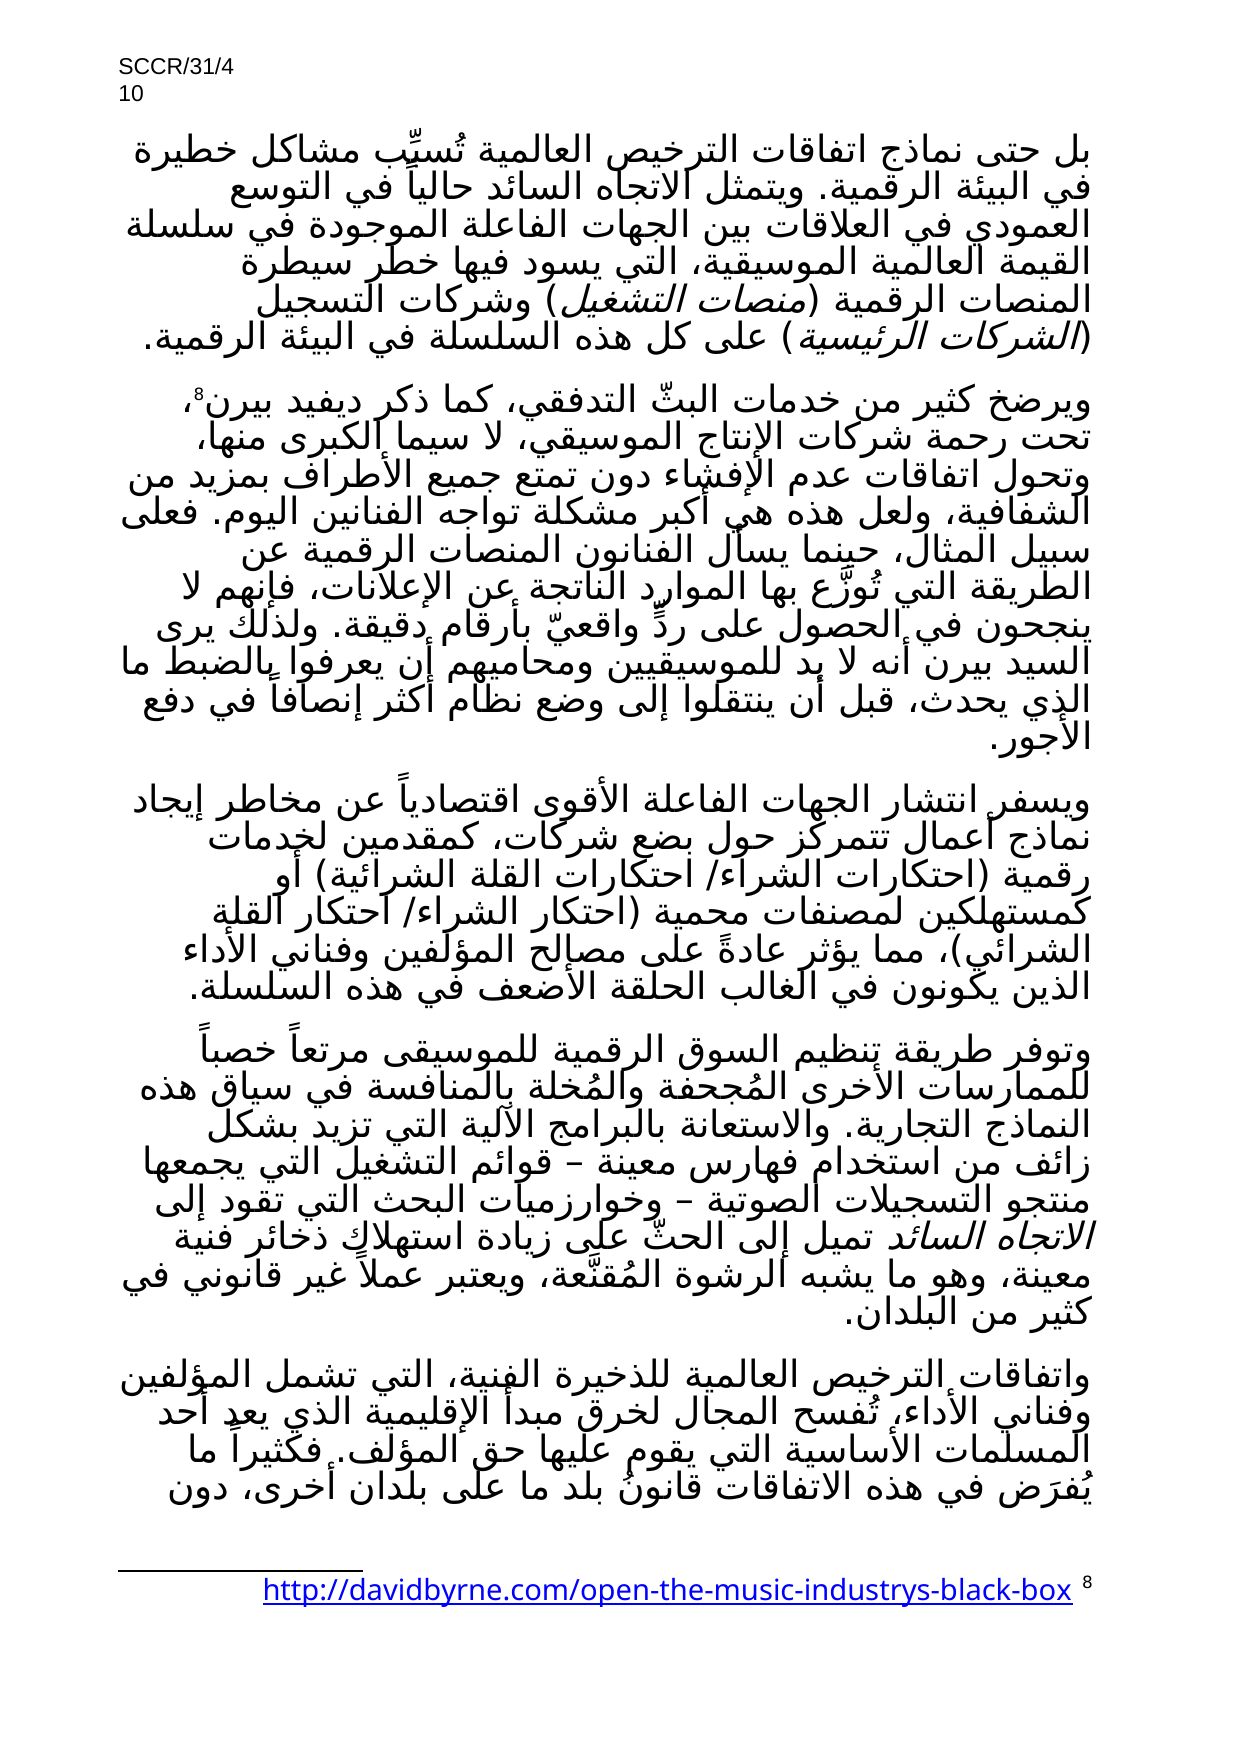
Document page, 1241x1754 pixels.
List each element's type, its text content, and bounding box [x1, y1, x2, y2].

text ويسفر انتشار الجهات الفاعلة الأقوى اقتصادياً عن مخاطر إيجاد نماذج أعمال تتمركز حول بضع شركات، كمقدمين لخدمات رقمية (احتكارات الشراء/ احتكارات القلة الشرائية) أو كمستهلكين لمصنفات محمية (احتكار الشراء/ احتكار القلة الشرائي)، مما يؤثر عادةً على مصالح المؤلفين وفناني الأداء الذين يكونون في الغالب الحلقة الأضعف في هذه السلسلة. [118, 782, 1092, 1007]
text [118, 1357, 1092, 1507]
text ويرضخ كثير من خدمات البثّ التدفقي، كما ذكر ديفيد بيرن، تحت رحمة شركات الإنتاج الموسيقي، لا سيما الكبرى منها، وتحول اتفاقات عدم الإفشاء دون تمتع جميع الأطراف بمزيد من الشفافية، ولعل هذه هي أكبر مشكلة تواجه الفنانين اليوم. فعلى سبيل المثال، حينما يسأل الفنانون المنصات الرقمية عن الطريقة التي تُوزَّع بها الموارد الناتجة عن الإعلانات، فإنهم لا ينجحون في الحصول على ردٍّ واقعيّ بأرقام دقيقة. ولذلك يرى السيد بيرن أنه لا بد للموسيقيين ومحاميهم أن يعرفوا بالضبط ما الذي يحدث، قبل أن ينتقلوا إلى وضع نظام أكثر إنصافاً في دفع الأجور. [118, 382, 1092, 757]
text وتوفر طريقة تنظيم السوق الرقمية للموسيقى مرتعاً خصباً للممارسات الأخرى المُجحفة والمُخلة بالمنافسة في سياق هذه النماذج التجارية. والاستعانة بالبرامج الآلية التي تزيد بشكل زائف من استخدام فهارس معينة – قوائم التشغيل التي يجمعها منتجو التسجيلات الصوتية – وخوارزميات البحث التي تقود إلى الاتجاه السائد تميل إلى الحثّ على زيادة استهلاك ذخائر فنية معينة، وهو ما يشبه الرشوة المُقنَّعة، ويعتبر عملاً غير قانوني في كثير من البلدان. [118, 1032, 1092, 1332]
text بل حتى نماذج اتفاقات الترخيص العالمية تُسبِّب مشاكل خطيرة في البيئة الرقمية. ويتمثل الاتجاه السائد حالياً في التوسع العمودي في العلاقات بين الجهات الفاعلة الموجودة في سلسلة القيمة العالمية الموسيقية، التي يسود فيها خطر سيطرة المنصات الرقمية (منصات التشغيل) وشركات التسجيل (الشركات الرئيسية) على كل هذه السلسلة في البيئة الرقمية. [118, 132, 1092, 357]
